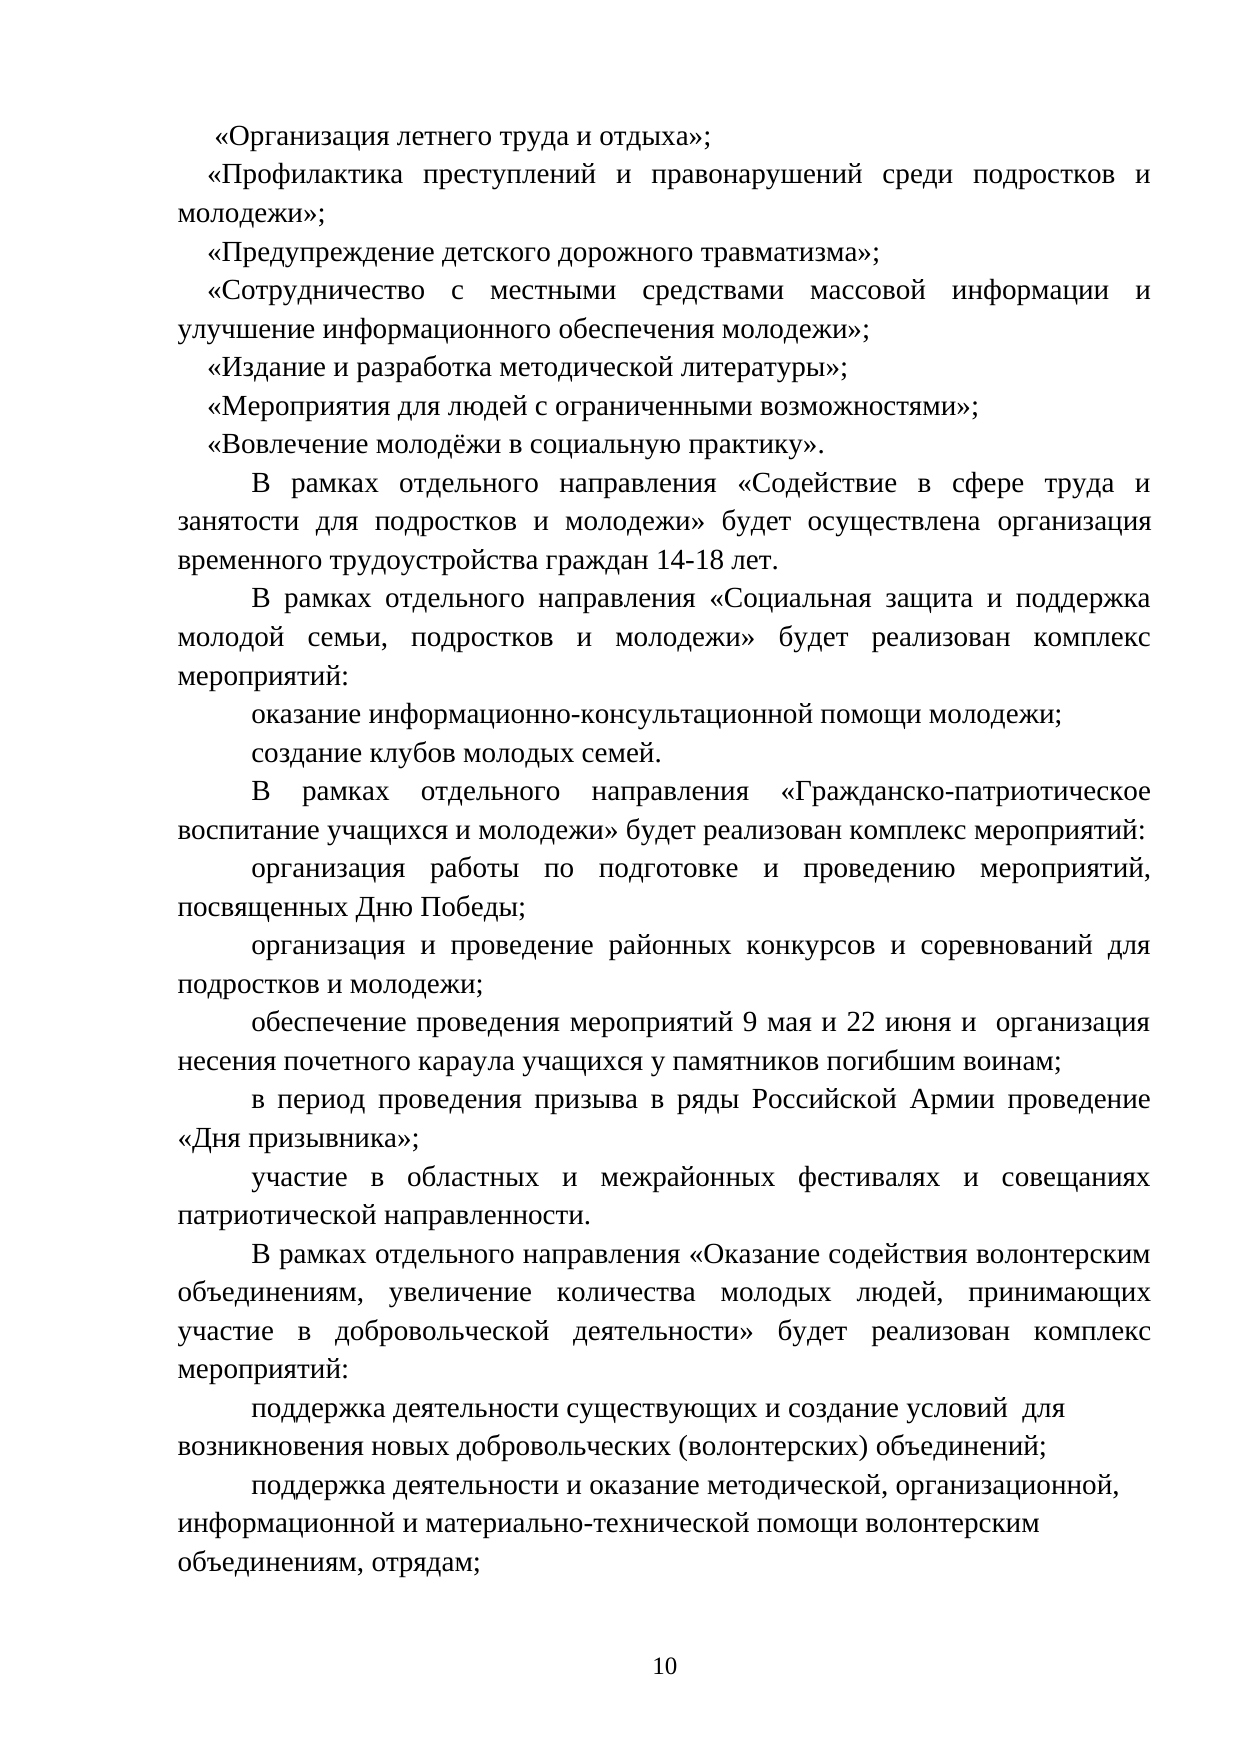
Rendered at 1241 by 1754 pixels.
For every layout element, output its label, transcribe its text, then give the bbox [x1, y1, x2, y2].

text организация и проведение районных конкурсов и соревнований для подростков и молодежи; [177, 927, 1152, 999]
text В рамках отдельного направления «Оказание содействия волонтерским объединениям, увеличение количества молодых людей, принимающих участие в добровольческой деятельности» будет реализован комплекс мероприятий: [177, 1236, 1152, 1385]
text в период проведения призыва в ряды Российской Армии проведение «Дня призывника»; [177, 1082, 1152, 1154]
text «Вовлечение молодёжи в социальную практику». [177, 426, 1152, 460]
text «Издание и разработка методической литературы»; [177, 349, 1152, 383]
text обеспечение проведения мероприятий 9 мая и 22 июня и организация несения почетного караула учащихся у памятников погибшим воинам; [177, 1004, 1152, 1077]
text В рамках отдельного направления «Содействие в сфере труда и занятости для подростков и молодежи» будет осуществлена организация временного трудоустройства граждан 14-18 лет. [177, 465, 1152, 576]
text организация работы по подготовке и проведению мероприятий, посвященных Дню Победы; [177, 850, 1152, 922]
text возникновения новых добровольческих (волонтерских) объединений; [177, 1428, 1152, 1462]
text «Мероприятия для людей с ограниченными возможностями»; [177, 388, 1152, 421]
text «Предупреждение детского дорожного травматизма»; [177, 234, 1152, 267]
text оказание информационно-консультационной помощи молодежи; [177, 696, 1152, 730]
text «Сотрудничество с местными средствами массовой информации и улучшение информационного обеспечения молодежи»; [177, 272, 1152, 344]
text «Организация летнего труда и отдыха»; [177, 118, 1152, 152]
text поддержка деятельности и оказание методической, организационной, информационной и материально-технической помощи волонтерским объединениям, отрядам; [177, 1467, 1152, 1578]
text поддержка деятельности существующих и создание условий для [177, 1390, 1152, 1423]
text В рамках отдельного направления «Социальная защита и поддержка молодой семьи, подростков и молодежи» будет реализован комплекс мероприятий: [177, 581, 1152, 691]
text создание клубов молодых семей. [177, 735, 1152, 768]
text участие в областных и межрайонных фестивалях и совещаниях патриотической направленности. [177, 1159, 1152, 1231]
text В рамках отдельного направления «Гражданско-патриотическое воспитание учащихся и молодежи» будет реализован комплекс мероприятий: [177, 773, 1152, 845]
text «Профилактика преступлений и правонарушений среди подростков и молодежи»; [177, 157, 1152, 229]
